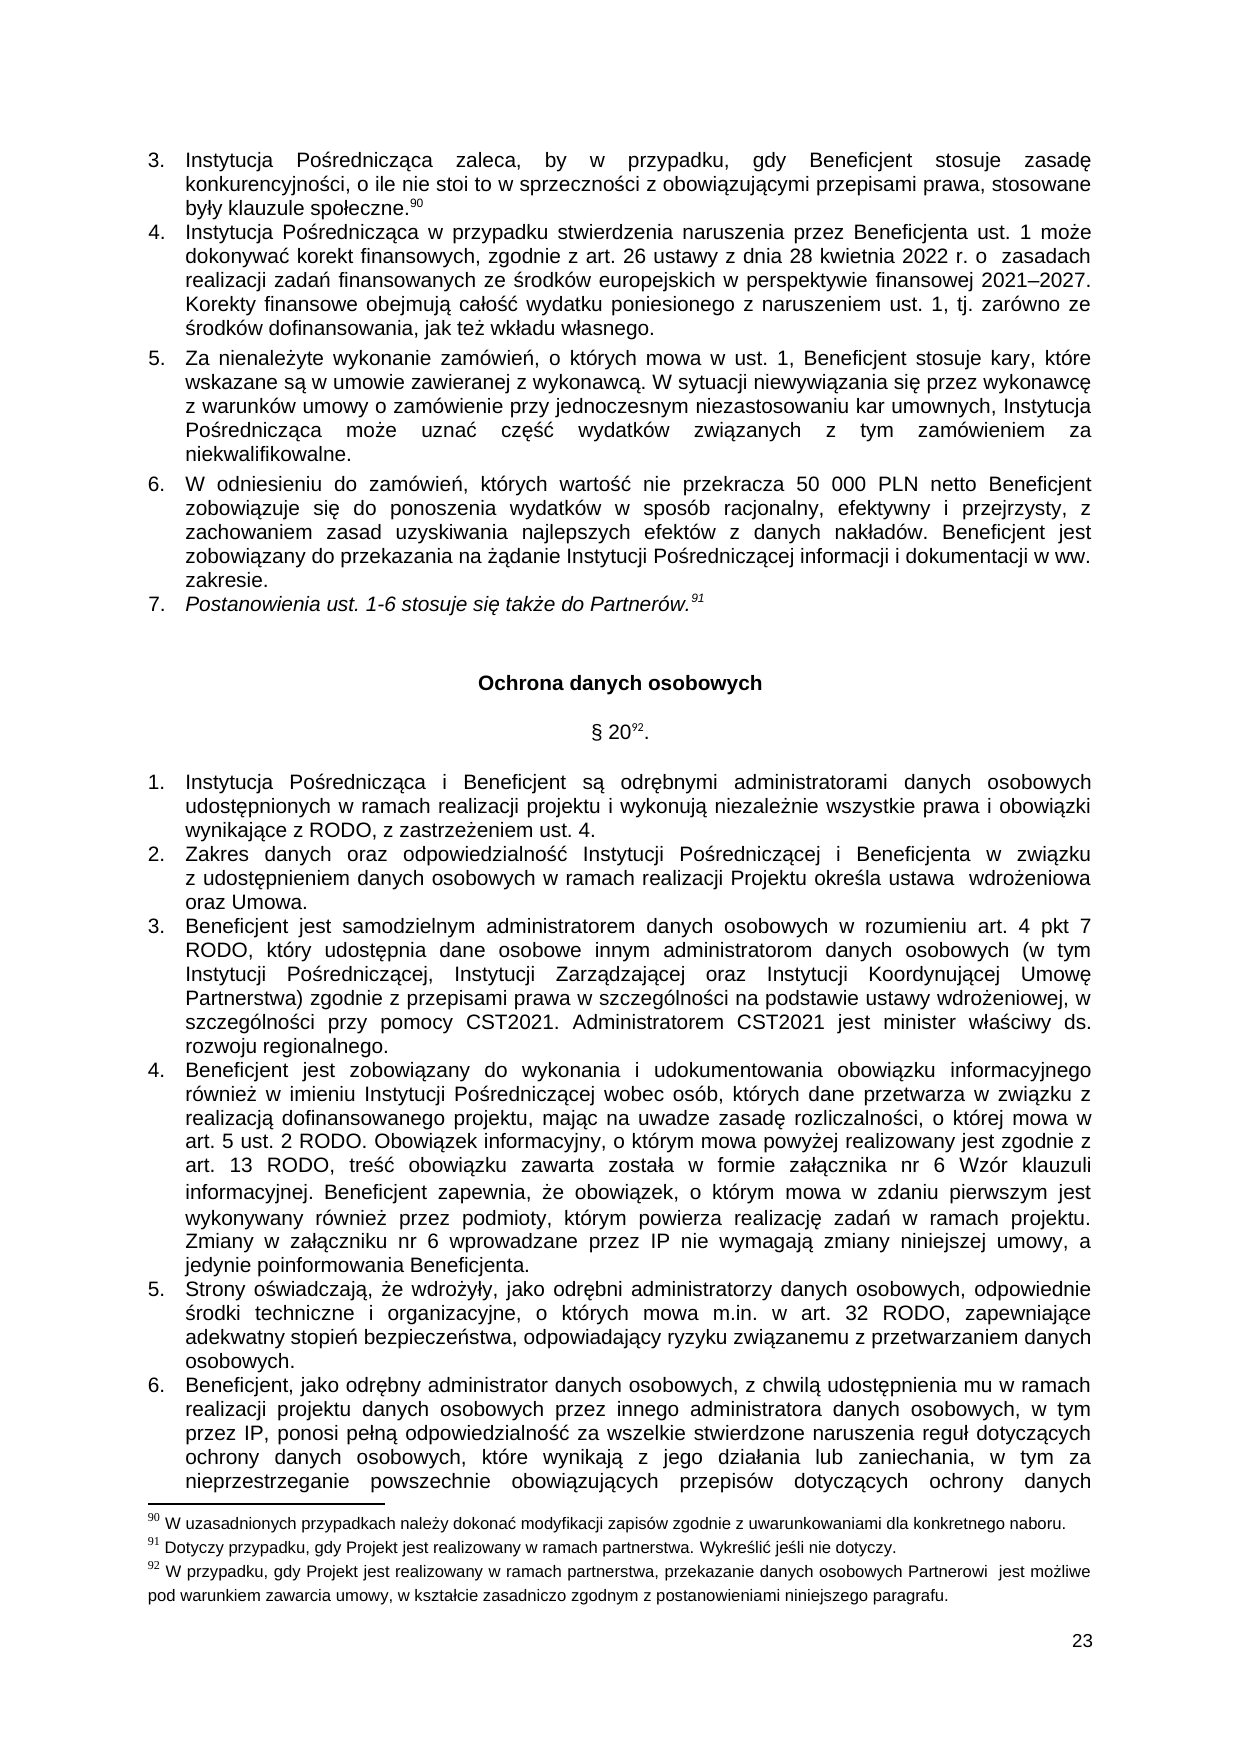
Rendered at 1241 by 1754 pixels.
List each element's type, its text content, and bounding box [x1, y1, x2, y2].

list Instytucja Pośrednicząca i Beneficjent są odrębnymi administratorami danych osobowych udostępnionych w ramach realizacji projektu i wykonują niezależnie wszystkie prawa i obowiązki wynikające z RODO, z zastrzeżeniem ust. 4. [148, 770, 1092, 842]
list Beneficjent jest zobowiązany do wykonania i udokumentowania obowiązku informacyjnego również w imieniu Instytucji Pośredniczącej wobec osób, których dane przetwarza w związku z realizacją dofinansowanego projektu, mając na uwadze zasadę rozliczalności, o której mowa w art. 5 ust. 2 RODO. Obowiązek informacyjny, o którym mowa powyżej realizowany jest zgodnie z art. 13 RODO, treść obowiązku zawarta została w formie załącznika nr 6 Wzór klauzuli informacyjnej. Beneficjent zapewnia, że obowiązek, o którym mowa w zdaniu pierwszym jest wykonywany również przez podmioty, którym powierza realizację zadań w ramach projektu. Zmiany w załączniku nr 6 wprowadzane przez IP nie wymagają zmiany niniejszej umowy, a jedynie poinformowania Beneficjenta. [148, 1057, 1092, 1277]
list Postanowienia ust. 1-6 stosuje się także do Partnerów. [148, 591, 1092, 615]
list Beneficjent jest samodzielnym administratorem danych osobowych w rozumieniu art. 4 pkt 7 RODO, który udostępnia dane osobowe innym administratorom danych osobowych (w tym Instytucji Pośredniczącej, Instytucji Zarządzającej oraz Instytucji Koordynującej Umowę Partnerstwa) zgodnie z przepisami prawa w szczególności na podstawie ustawy wdrożeniowej, w szczególności przy pomocy CST2021. Administratorem CST2021 jest minister właściwy ds. rozwoju regionalnego. [148, 914, 1092, 1057]
list Instytucja Pośrednicząca w przypadku stwierdzenia naruszenia przez Beneficjenta ust. 1 może dokonywać korekt finansowych, zgodnie z art. 26 ustawy z dnia 28 kwietnia 2022 r. o zasadach realizacji zadań finansowanych ze środków europejskich w perspektywie finansowej 2021–2027. Korekty finansowe obejmują całość wydatku poniesionego z naruszeniem ust. 1, tj. zarówno ze środków dofinansowania, jak też wkładu własnego. [148, 219, 1092, 339]
list Strony oświadczają, że wdrożyły, jako odrębni administratorzy danych osobowych, odpowiednie środki techniczne i organizacyjne, o których mowa m.in. w art. 32 RODO, zapewniające adekwatny stopień bezpieczeństwa, odpowiadający ryzyku związanemu z przetwarzaniem danych osobowych. [148, 1277, 1092, 1373]
list Za nienależyte wykonanie zamówień, o których mowa w ust. 1, Beneficjent stosuje kary, które wskazane są w umowie zawieranej z wykonawcą. W sytuacji niewywiązania się przez wykonawcę z warunków umowy o zamówienie przy jednoczesnym niezastosowaniu kar umownych, Instytucja Pośrednicząca może uznać część wydatków związanych z tym zamówieniem za niekwalifikowalne. [148, 346, 1092, 465]
list Instytucja Pośrednicząca zaleca, by w przypadku, gdy Beneficjent stosuje zasadę konkurencyjności, o ile nie stoi to w sprzeczności z obowiązującymi przepisami prawa, stosowane były klauzule społeczne. [148, 148, 1092, 219]
text § 20. [148, 719, 1092, 745]
list Zakres danych oraz odpowiedzialność Instytucji Pośredniczącej i Beneficjenta w związku z udostępnieniem danych osobowych w ramach realizacji Projektu określa ustawa wdrożeniowa oraz Umowa. [148, 842, 1092, 914]
text Ochrona danych osobowych [148, 671, 1092, 694]
list W odniesieniu do zamówień, których wartość nie przekracza 50 000 PLN netto Beneficjent zobowiązuje się do ponoszenia wydatków w sposób racjonalny, efektywny i przejrzysty, z zachowaniem zasad uzyskiwania najlepszych efektów z danych nakładów. Beneficjent jest zobowiązany do przekazania na żądanie Instytucji Pośredniczącej informacji i dokumentacji w ww. zakresie. [148, 472, 1092, 591]
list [148, 1373, 1092, 1493]
